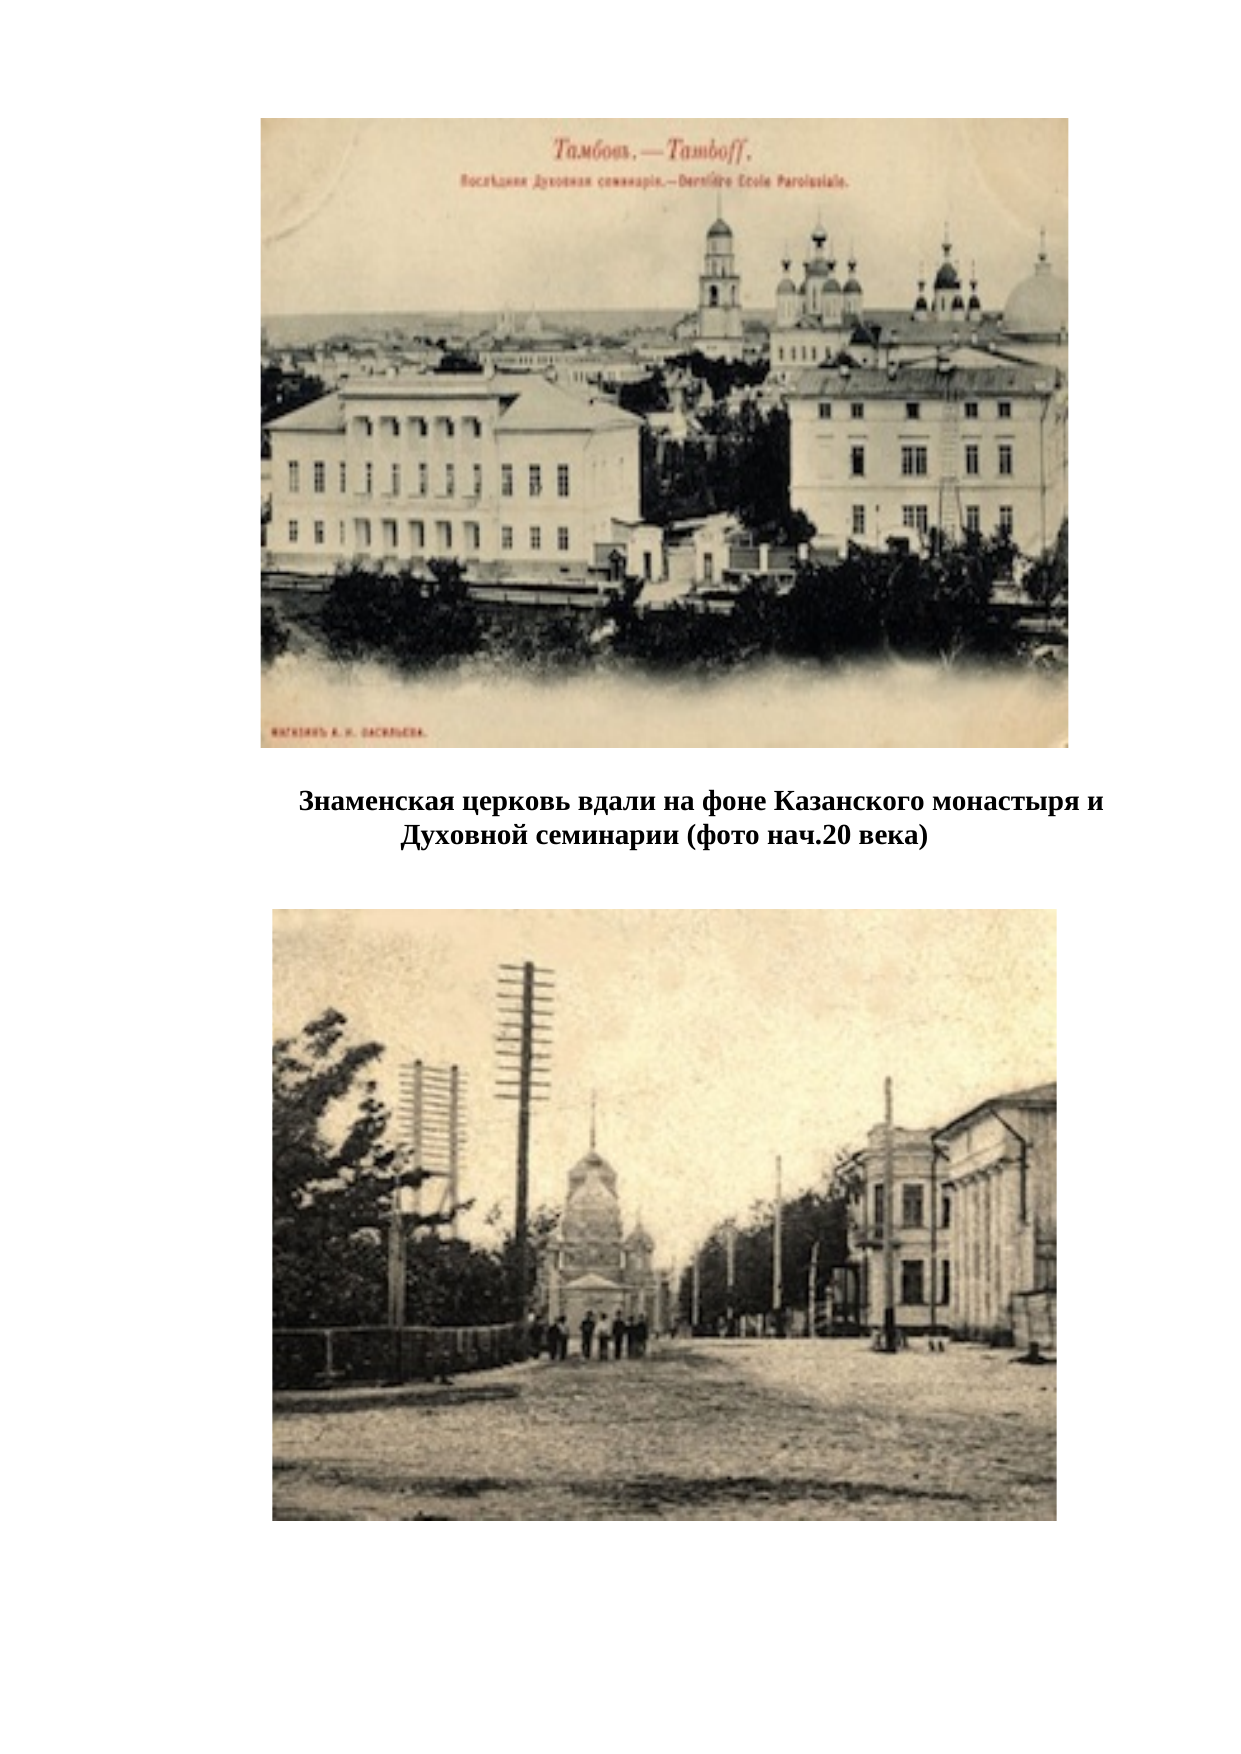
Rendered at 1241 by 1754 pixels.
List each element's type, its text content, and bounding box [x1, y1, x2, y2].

picture [272, 909, 1057, 1521]
text Знаменская церковь вдали на фоне Казанского монастыря и Духовной семинарии (фото нач.20 века) [177, 783, 1152, 850]
picture [260, 118, 1069, 748]
